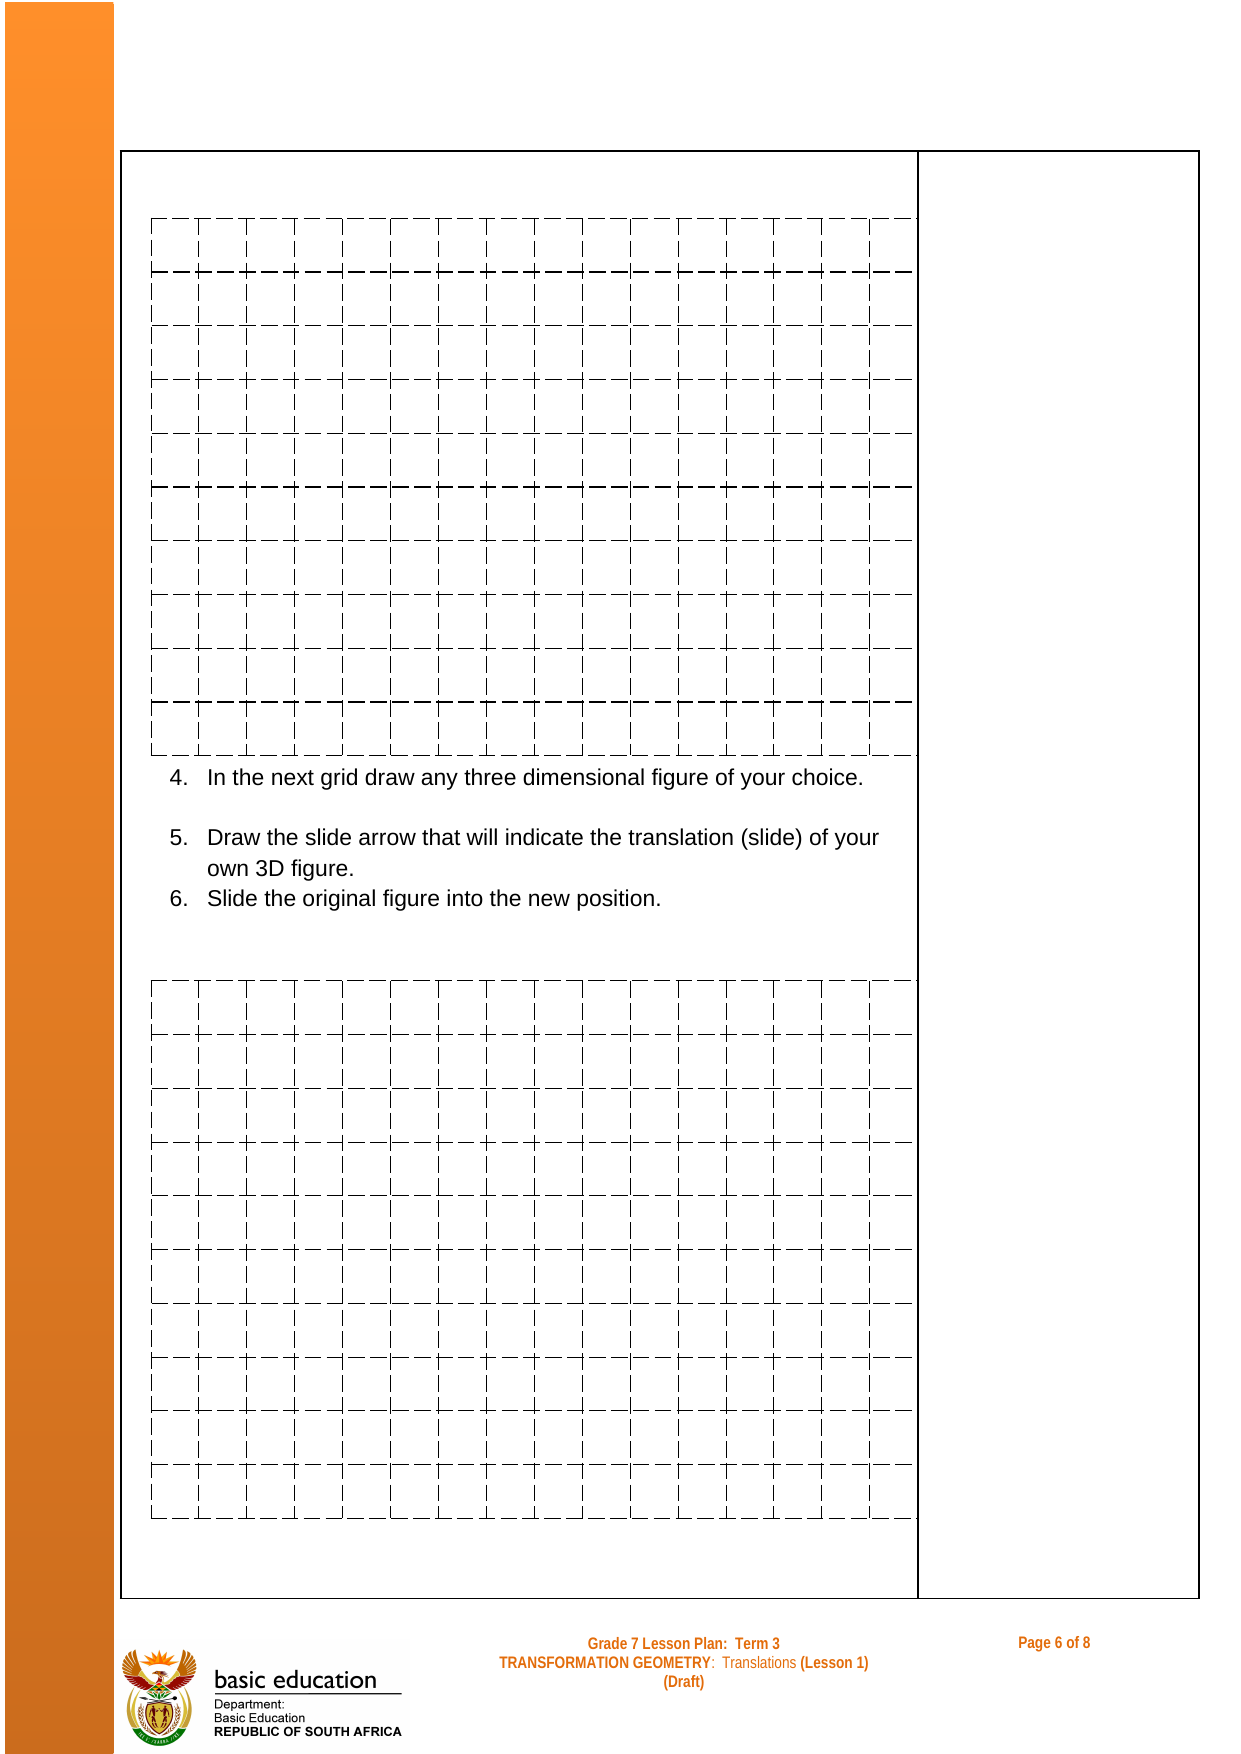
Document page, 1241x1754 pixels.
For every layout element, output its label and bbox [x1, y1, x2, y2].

picture [112, 1639, 411, 1754]
table_cell [919, 152, 1198, 1598]
table_cell [122, 152, 917, 1598]
